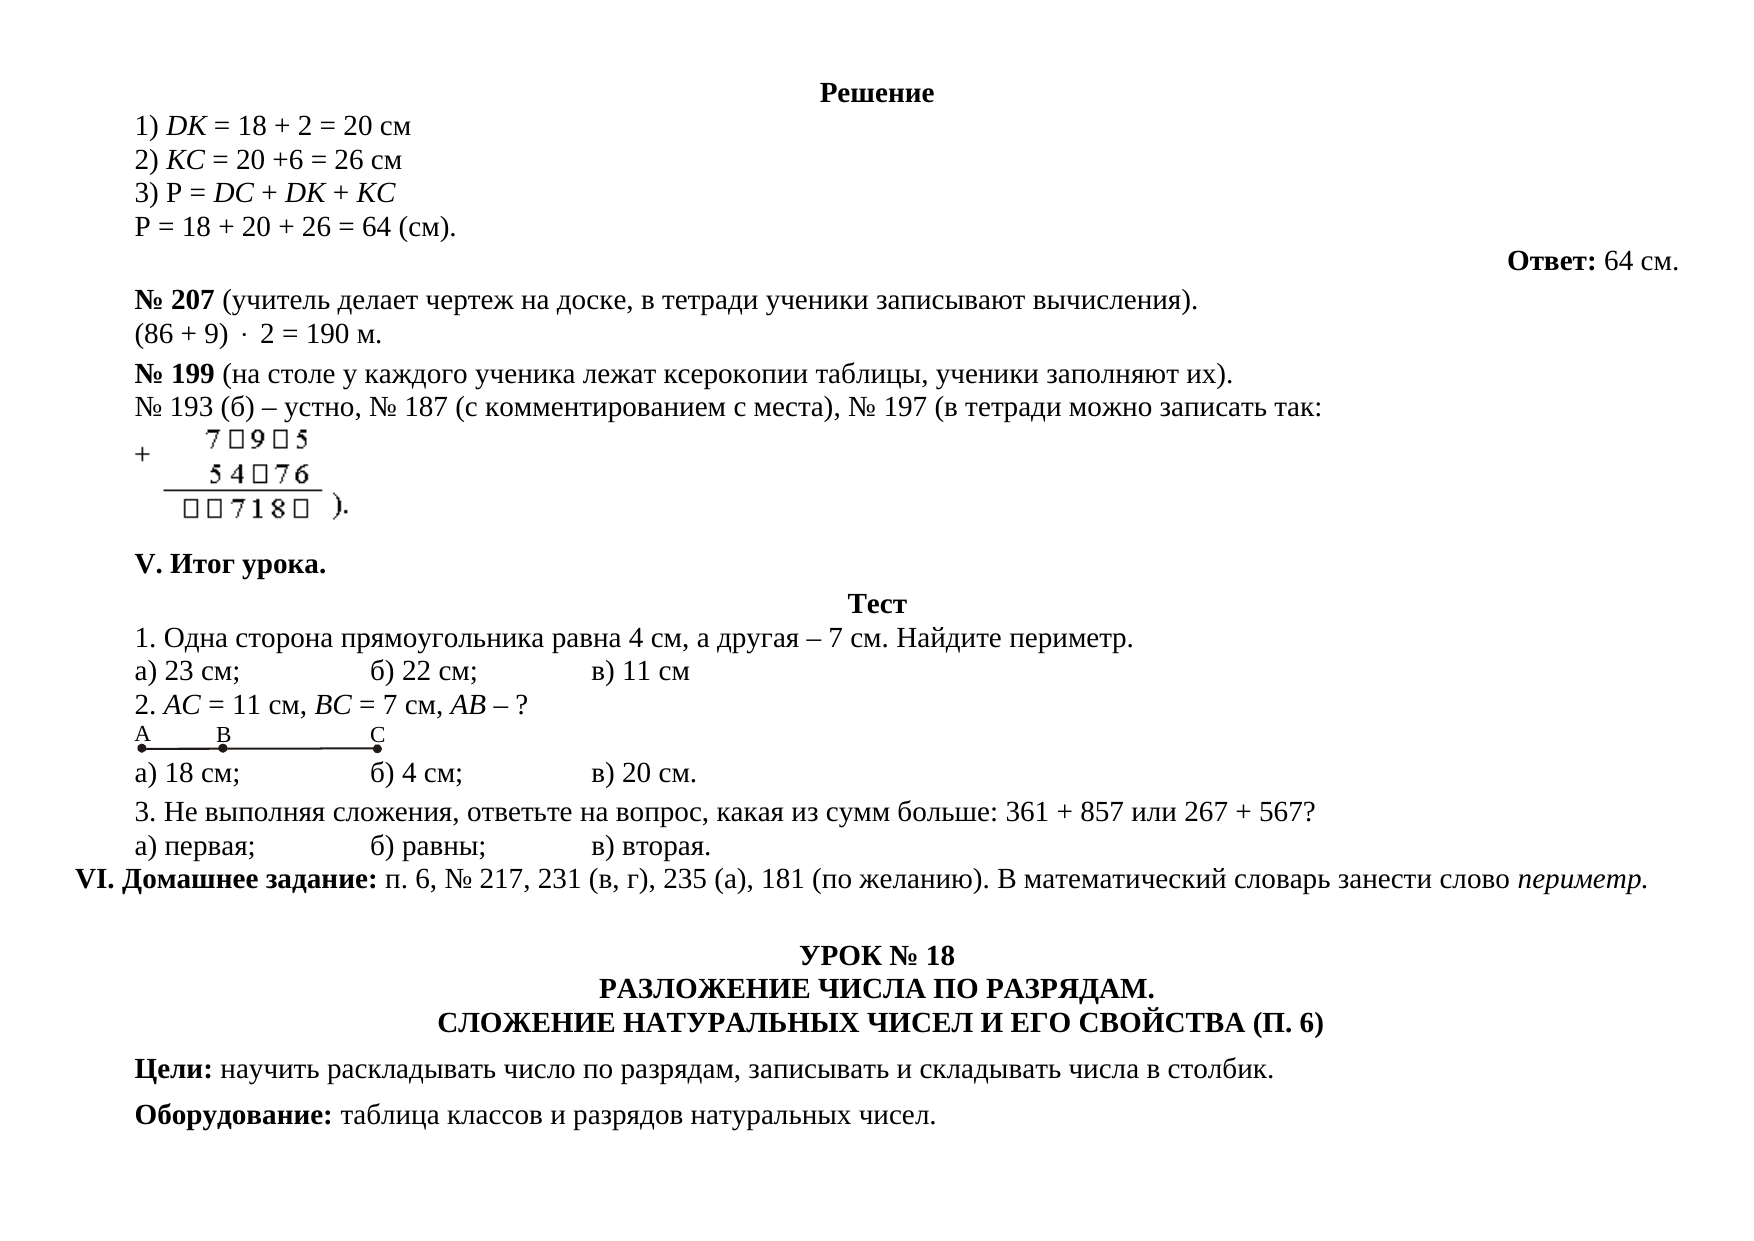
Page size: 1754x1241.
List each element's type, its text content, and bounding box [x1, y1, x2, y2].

text Урок № 18 Разложение числа по разрядам. [75, 938, 1679, 1005]
text 2. АС = 11 см, ВС = 7 см, АВ – ? [75, 687, 1679, 720]
text а) первая; б) равны; в) вторая. [75, 828, 1679, 862]
text № 199 (на столе у каждого ученика лежат ксерокопии таблицы, ученики заполняют их). [75, 356, 1679, 389]
text Оборудование: таблица классов и разрядов натуральных чисел. [75, 1097, 1679, 1130]
text 3) Р = DC + DK + KC [75, 176, 1679, 209]
text 2) КС = 20 +6 = 26 см [75, 142, 1679, 176]
text № 207 (учитель делает чертеж на доске, в тетради ученики записывают вычисления). [75, 282, 1679, 316]
text VI. Домашнее задание: п. 6, № 217, 231 (в, г), 235 (а), 181 (по желанию). В математический словарь занести слово периметр. [75, 862, 1679, 895]
text Ответ: 64 см. [75, 243, 1679, 276]
text (86 + 9)  2 = 190 м. [75, 316, 1679, 350]
text 1. Одна сторона прямоугольника равна 4 см, а другая – 7 см. Найдите периметр. [75, 620, 1679, 653]
text № 193 (б) – устно, № 187 (с комментированием с места), № 197 (в тетради можно записать так: [75, 389, 1679, 423]
text V. Итог урока. [75, 546, 1679, 580]
text Цели: научить раскладывать число по разрядам, записывать и складывать числа в столбик. [75, 1051, 1679, 1084]
text Решение [75, 75, 1679, 108]
text а) 18 см; б) 4 см; в) 20 см. [75, 755, 1679, 788]
text 3. Не выполняя сложения, ответьте на вопрос, какая из сумм больше: 361 + 857 или 267 + 567? [75, 794, 1679, 828]
text P = 18 + 20 + 26 = 64 (см). [75, 209, 1679, 243]
text Сложение натуральных чисел и его свойства (п. 6) [75, 1005, 1679, 1038]
text 1) DK = 18 + 2 = 20 см [75, 108, 1679, 142]
text а) 23 см; б) 22 см; в) 11 см [75, 653, 1679, 687]
picture [134, 423, 357, 534]
text Тест [75, 586, 1679, 620]
